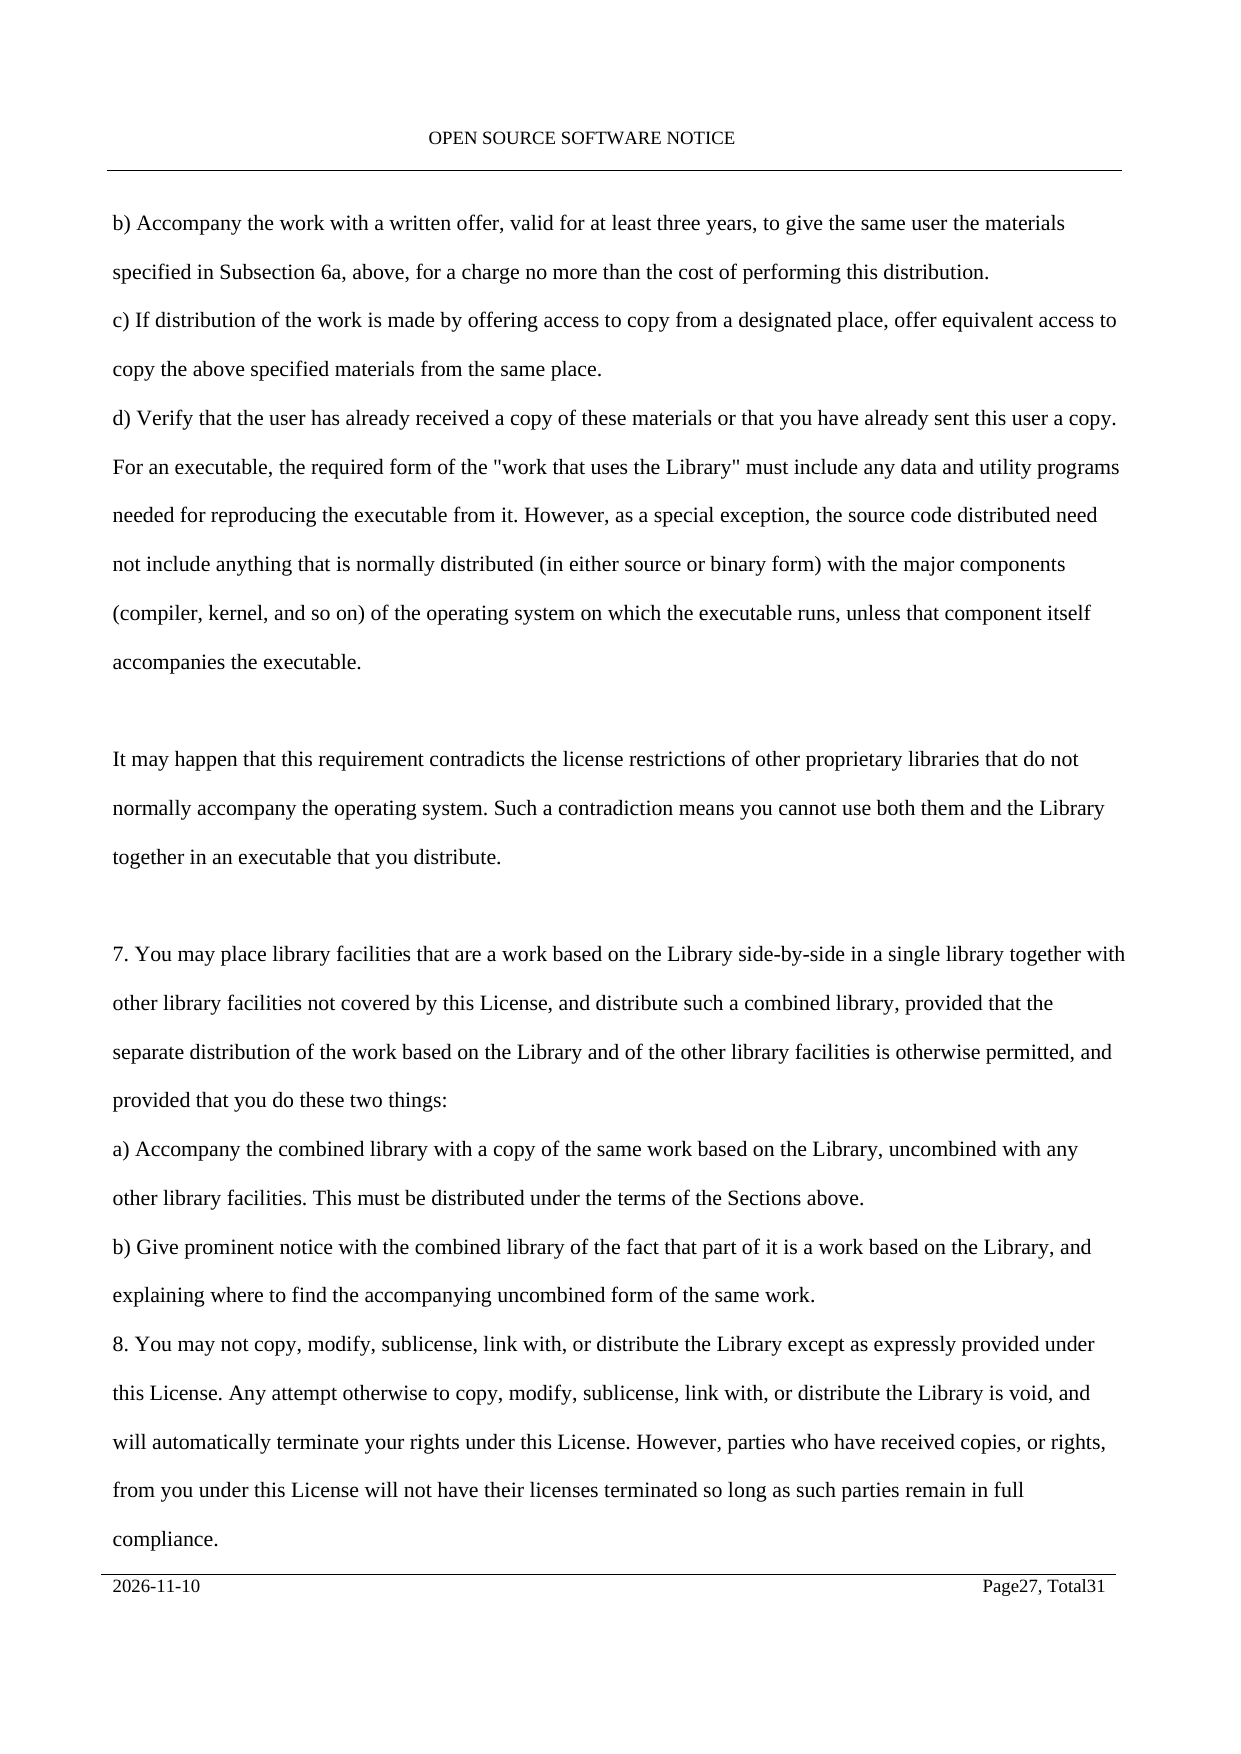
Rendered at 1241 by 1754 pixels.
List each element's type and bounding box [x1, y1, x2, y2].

text [112, 206, 1128, 1555]
